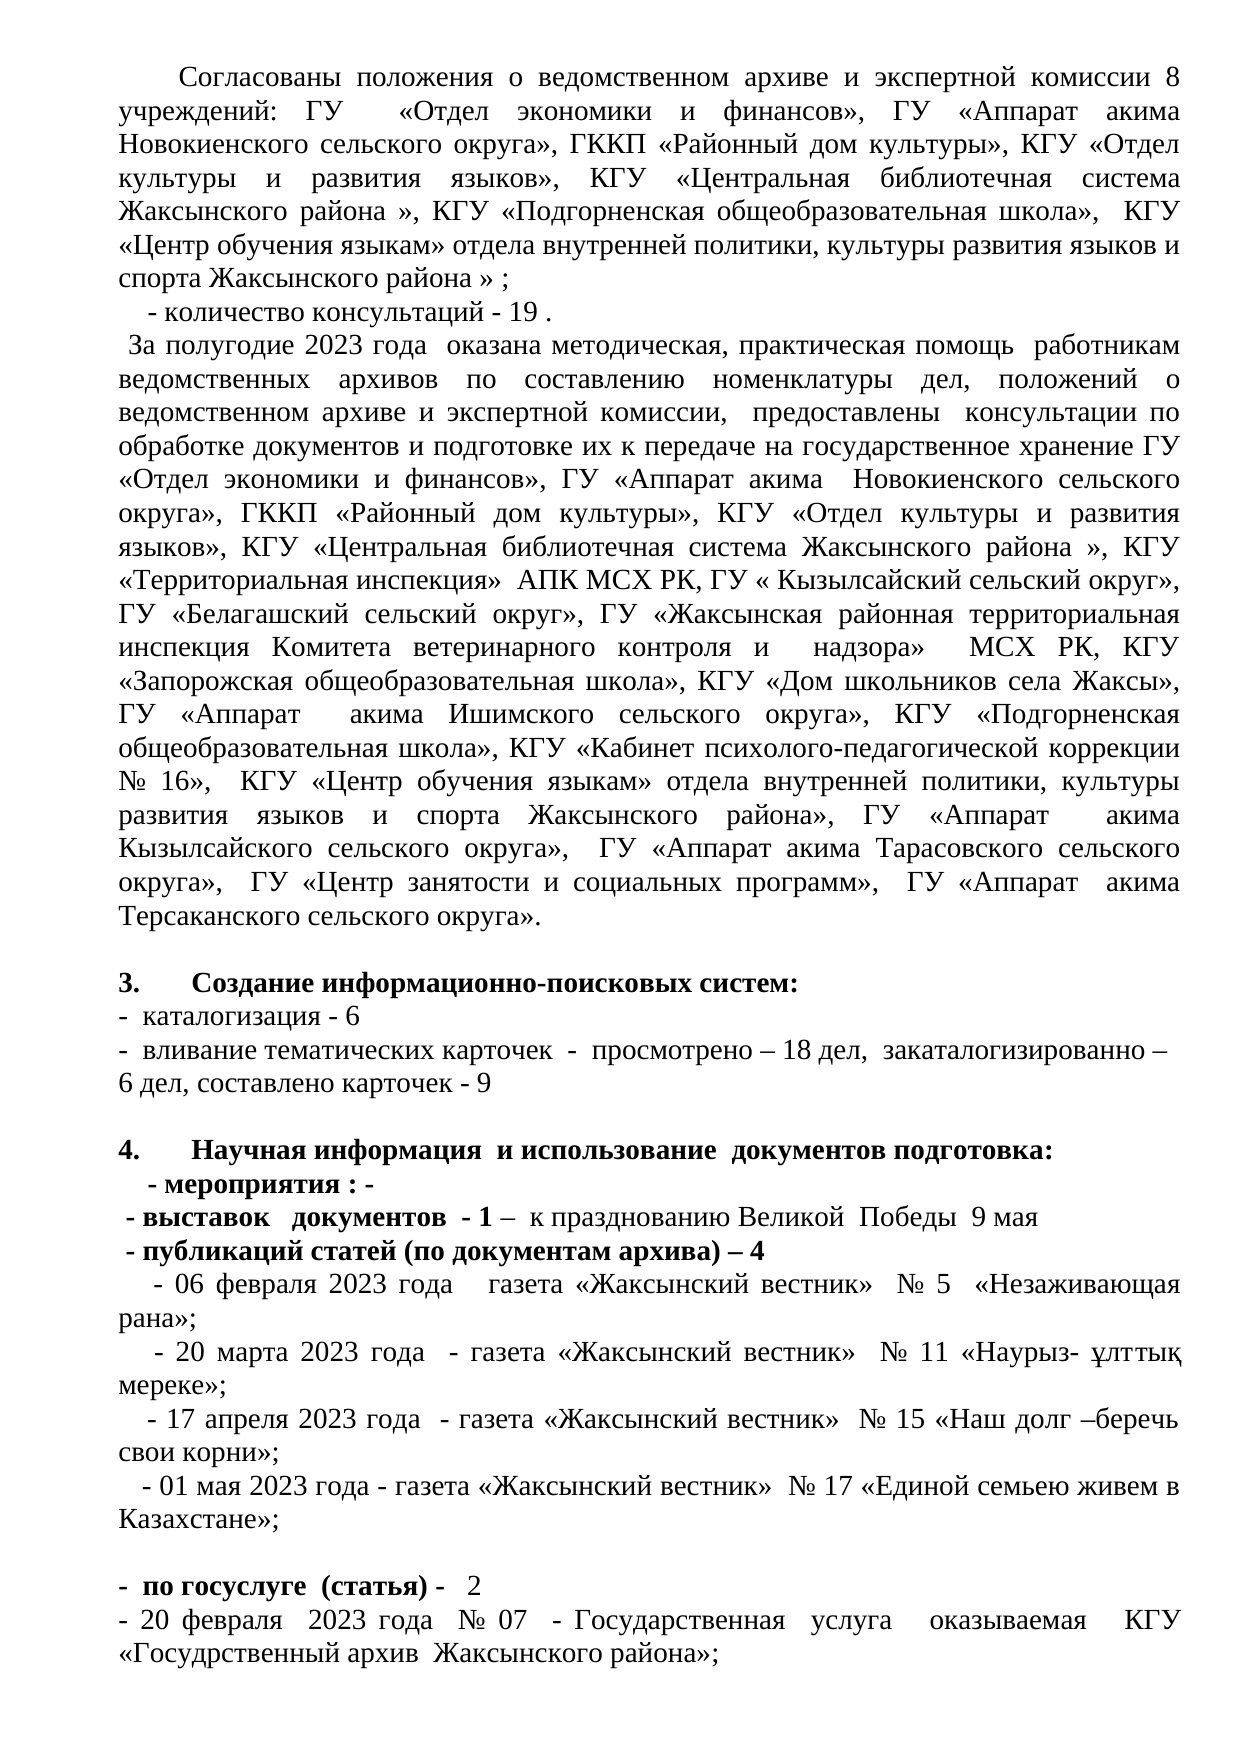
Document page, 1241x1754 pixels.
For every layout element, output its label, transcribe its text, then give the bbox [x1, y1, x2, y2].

text - выставок документов - 1 – к празднованию Великой Победы 9 мая [118, 1199, 1181, 1233]
text - по госуслуге (статья) - 2 [118, 1568, 1181, 1602]
text - мероприятия : - [118, 1166, 1181, 1199]
text Согласованы положения о ведомственном архиве и экспертной комиссии 8 учреждений: ГУ «Отдел экономики и финансов», ГУ «Аппарат акима Новокиенского сельского округа», ГККП «Районный дом культуры», КГУ «Отдел культуры и развития языков», КГУ «Центральная библиотечная система Жаксынского района », КГУ «Подгорненская общеобразовательная школа», КГУ «Центр обучения языкам» отдела внутренней политики, культуры развития языков и спорта Жаксынского района » ; [118, 59, 1181, 294]
text - 06 февраля 2023 года газета «Жаксынский вестник» № 5 «Незаживающая рана»; [118, 1267, 1181, 1334]
text - 20 февраля 2023 года № 07 - Государственная услуга оказываемая КГУ «Госудрственный архив Жаксынского района»; [118, 1602, 1181, 1669]
text - публикаций статей (по документам архива) – 4 [118, 1233, 1181, 1267]
text - каталогизация - 6 [118, 998, 1181, 1032]
text - 17 апреля 2023 года - газета «Жаксынский вестник» № 15 «Наш долг –беречь свои корни»; [118, 1401, 1181, 1468]
text 4. Научная информация и использование документов подготовка: [118, 1132, 1181, 1166]
text - 01 мая 2023 года - газета «Жаксынский вестник» № 17 «Единой семьею живем в Казахстане»; [118, 1468, 1181, 1535]
text - вливание тематических карточек - просмотрено – 18 дел, закаталогизированно – 6 дел, составлено карточек - 9 [118, 1032, 1181, 1099]
text - количество консультаций - 19 . [118, 294, 1181, 327]
text За полугодие 2023 года оказана методическая, практическая помощь работникам ведомственных архивов по составлению номенклатуры дел, положений о ведомственном архиве и экспертной комиссии, предоставлены консультации по обработке документов и подготовке их к передаче на государственное хранение ГУ «Отдел экономики и финансов», ГУ «Аппарат акима Новокиенского сельского округа», ГККП «Районный дом культуры», КГУ «Отдел культуры и развития языков», КГУ «Центральная библиотечная система Жаксынского района », КГУ «Территориальная инспекция» АПК МСХ РК, ГУ « Кызылсайский сельский округ», ГУ «Белагашский сельский округ», ГУ «Жаксынская районная территориальная инспекция Комитета ветеринарного контроля и надзора» МСХ РК, КГУ «Запорожская общеобразовательная школа», КГУ «Дом школьников села Жаксы», ГУ «Аппарат акима Ишимского сельского округа», КГУ «Подгорненская общеобразовательная школа», КГУ «Кабинет психолого-педагогической коррекции № 16», КГУ «Центр обучения языкам» отдела внутренней политики, культуры развития языков и спорта Жаксынского района», ГУ «Аппарат акима Кызылсайского сельского округа», ГУ «Аппарат акима Тарасовского сельского округа», ГУ «Центр занятости и социальных программ», ГУ «Аппарат акима Терсаканского сельского округа». [118, 327, 1181, 931]
text - 20 марта 2023 года - газета «Жаксынский вестник» № 11 «Наурыз- ұлттық мереке»; [118, 1334, 1181, 1401]
text 3. Создание информационно-поисковых систем: [118, 965, 1181, 998]
